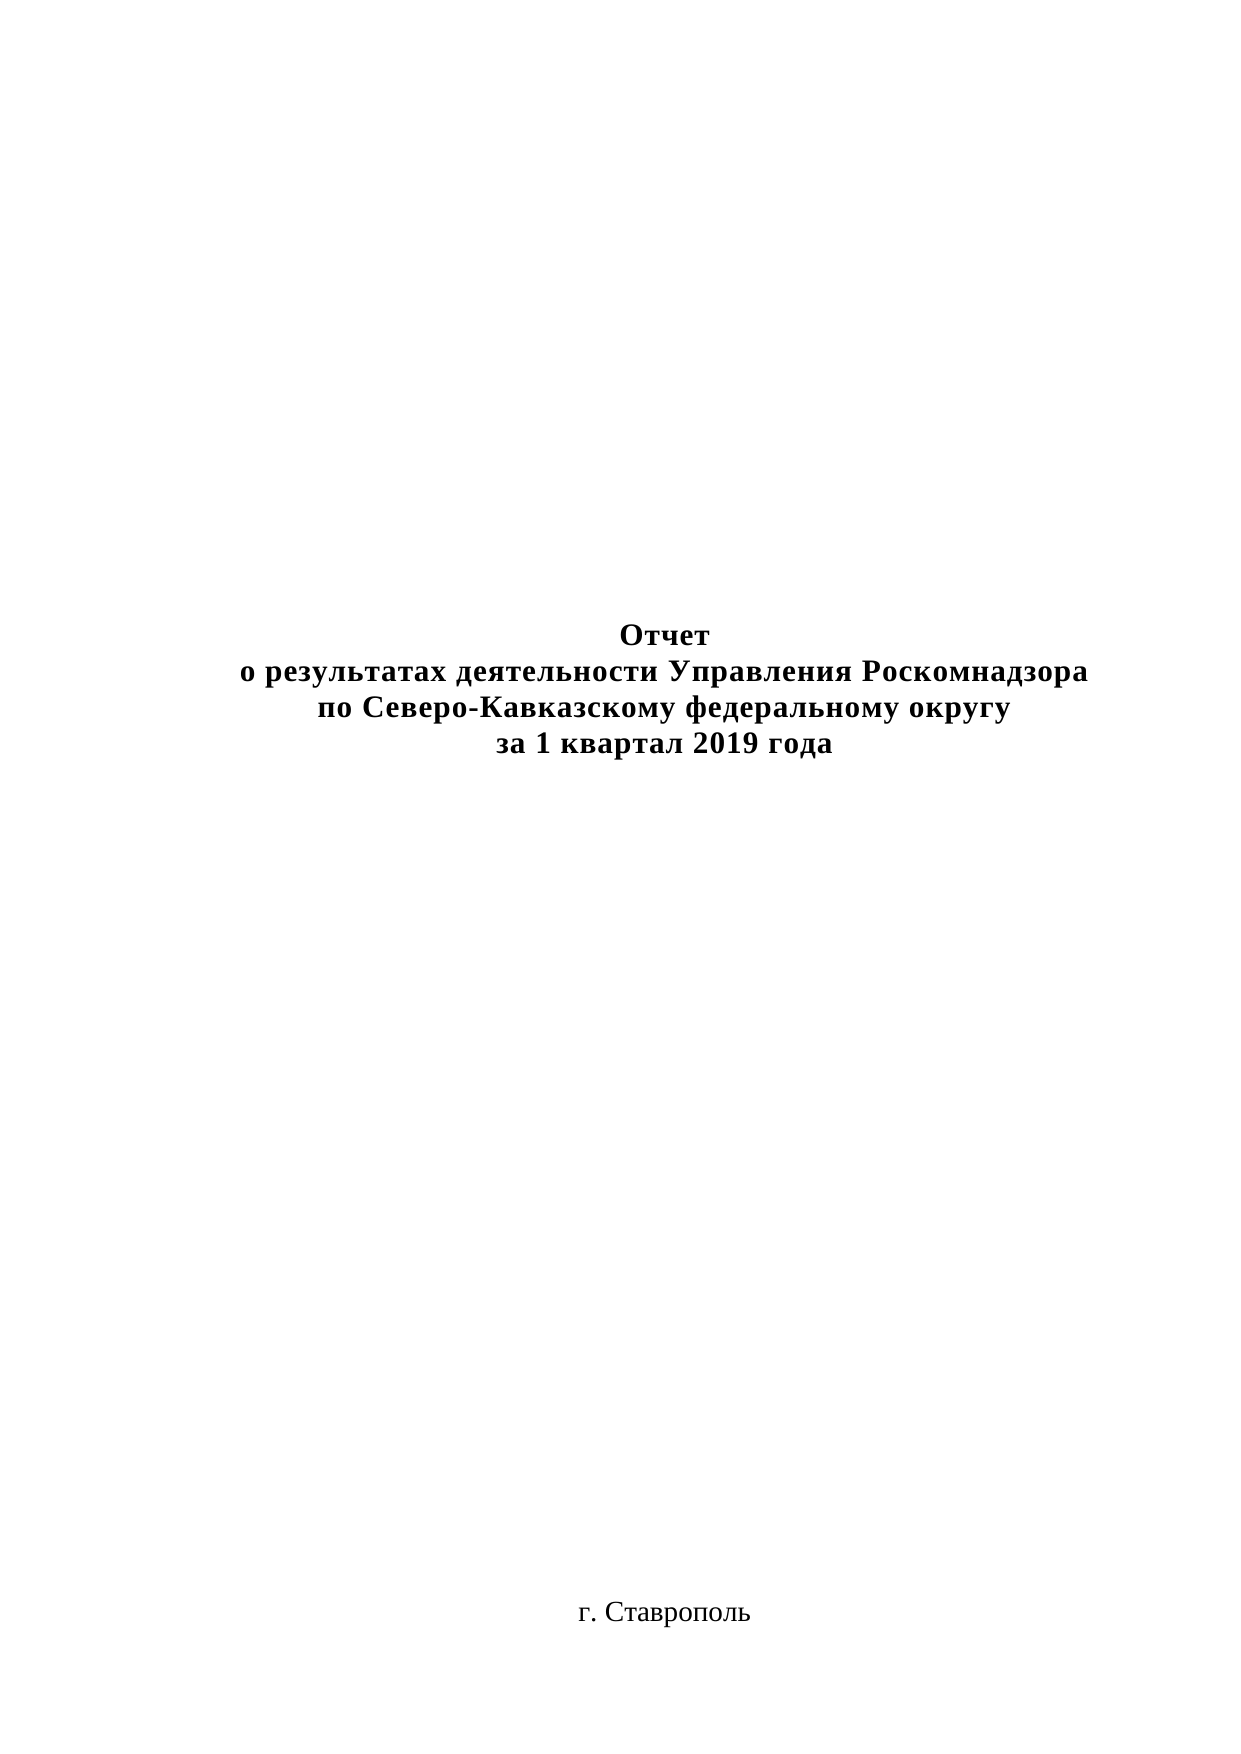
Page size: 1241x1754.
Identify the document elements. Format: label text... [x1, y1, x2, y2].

text по Северо-Кавказскому федеральному округу [177, 688, 1152, 724]
text за 1 квартал 2019 года [177, 724, 1152, 760]
text Отчет [177, 616, 1152, 652]
text о результатах деятельности Управления Роскомнадзора [177, 652, 1152, 688]
text г. Ставрополь [177, 1594, 1152, 1627]
